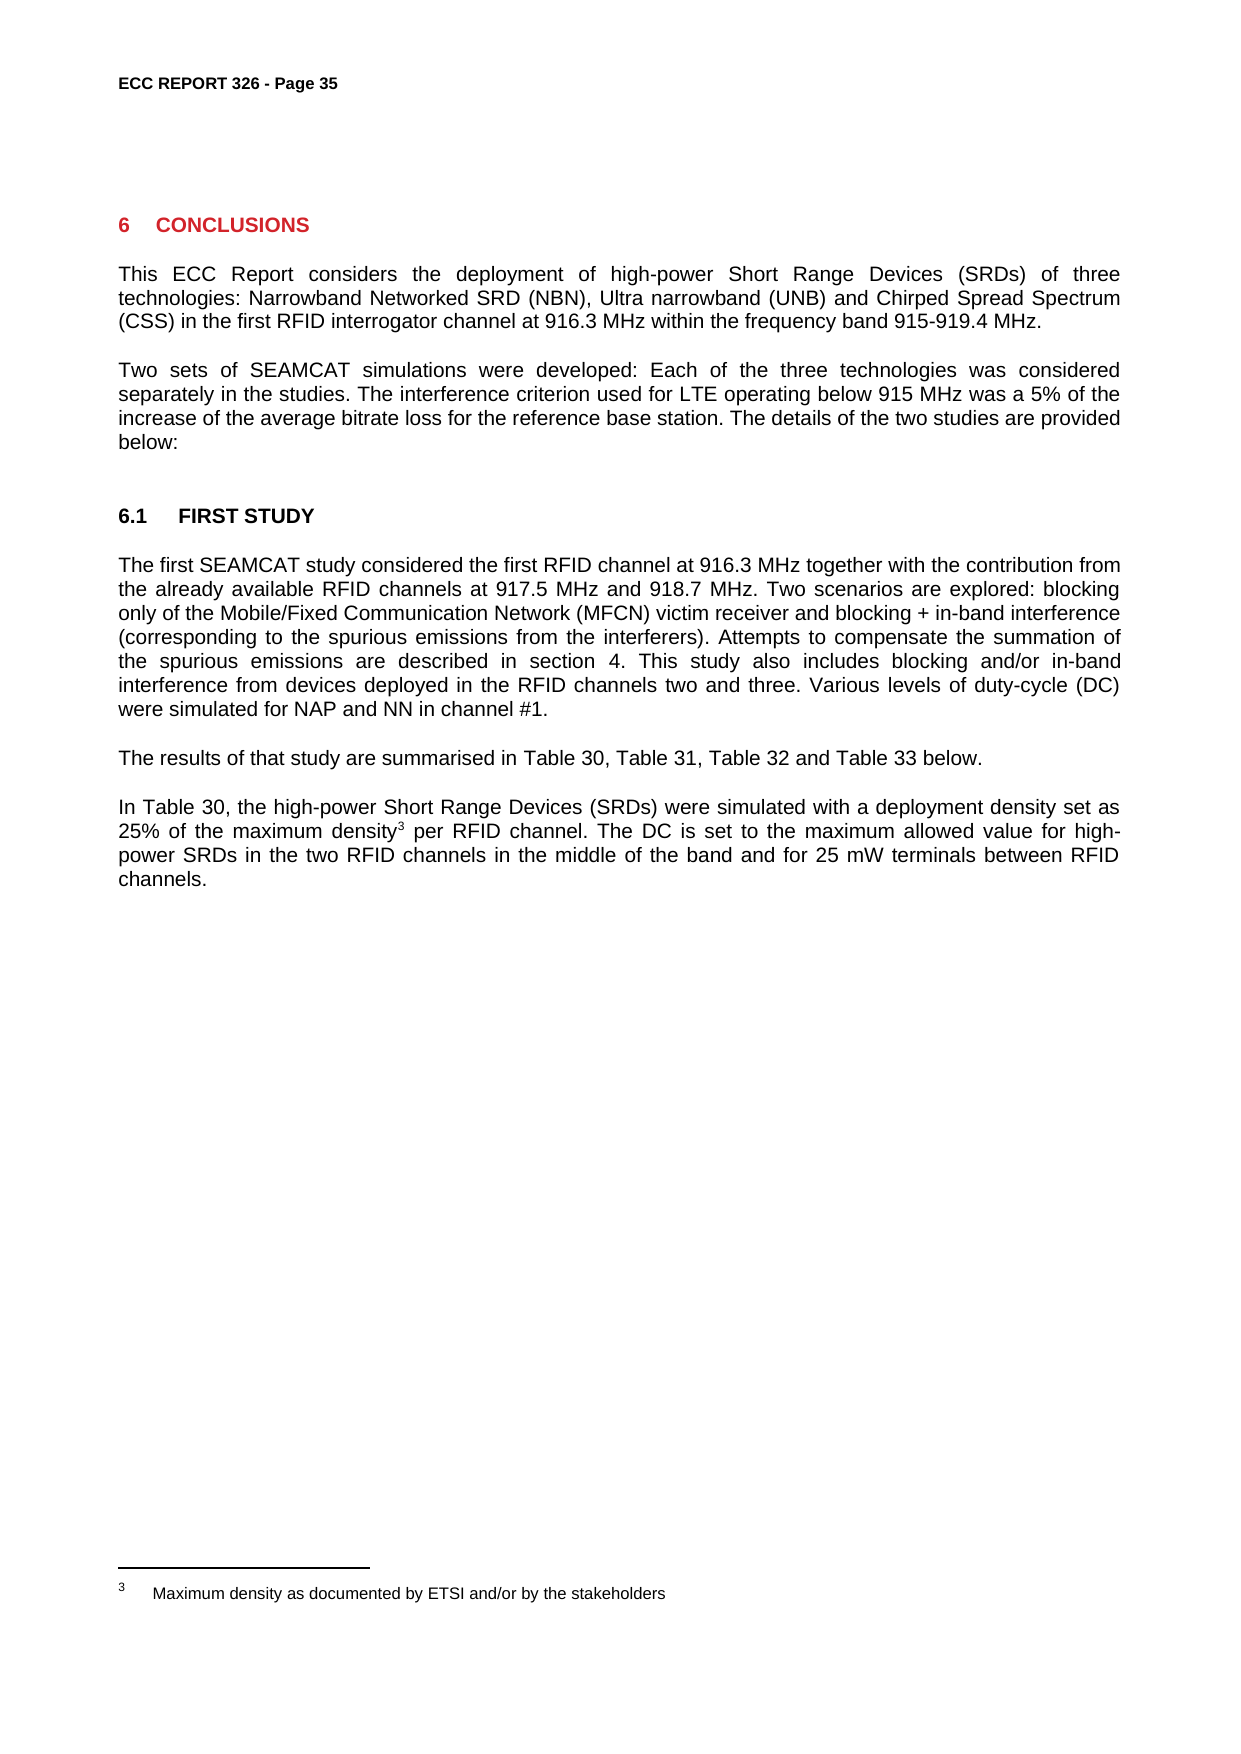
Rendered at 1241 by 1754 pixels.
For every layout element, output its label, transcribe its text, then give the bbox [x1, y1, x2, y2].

subtitle Conclusions [118, 212, 1122, 236]
text The results of that study are summarised in Table 30, Table 31, Table 32 and Table 33 below. [118, 746, 1122, 770]
text The first SEAMCAT study considered the first RFID channel at 916.3 MHz together with the contribution from the already available RFID channels at 917.5 MHz and 918.7 MHz. Two scenarios are explored: blocking only of the Mobile/Fixed Communication Network (MFCN) victim receiver and blocking + in-band interference (corresponding to the spurious emissions from the interferers). Attempts to compensate the summation of the spurious emissions are described in section 4. This study also includes blocking and/or in-band interference from devices deployed in the RFID channels two and three. Various levels of duty-cycle (DC) were simulated for NAP and NN in channel #1. [118, 553, 1122, 721]
text This ECC Report considers the deployment of high-power Short Range Devices (SRDs) of three technologies: Narrowband Networked SRD (NBN), Ultra narrowband (UNB) and Chirped Spread Spectrum (CSS) in the first RFID interrogator channel at 916.3 MHz within the frequency band 915-919.4 MHz. [118, 261, 1122, 333]
subtitle First study [118, 504, 1122, 528]
text Two sets of SEAMCAT simulations were developed: Each of the three technologies was considered separately in the studies. The interference criterion used for LTE operating below 915 MHz was a 5% of the increase of the average bitrate loss for the reference base station. The details of the two studies are provided below: [118, 358, 1122, 454]
text In Table 30, the high-power Short Range Devices (SRDs) were simulated with a deployment density set as 25% of the maximum density per RFID channel. The DC is set to the maximum allowed value for high-power SRDs in the two RFID channels in the middle of the band and for 25 mW terminals between RFID channels. [118, 795, 1122, 891]
